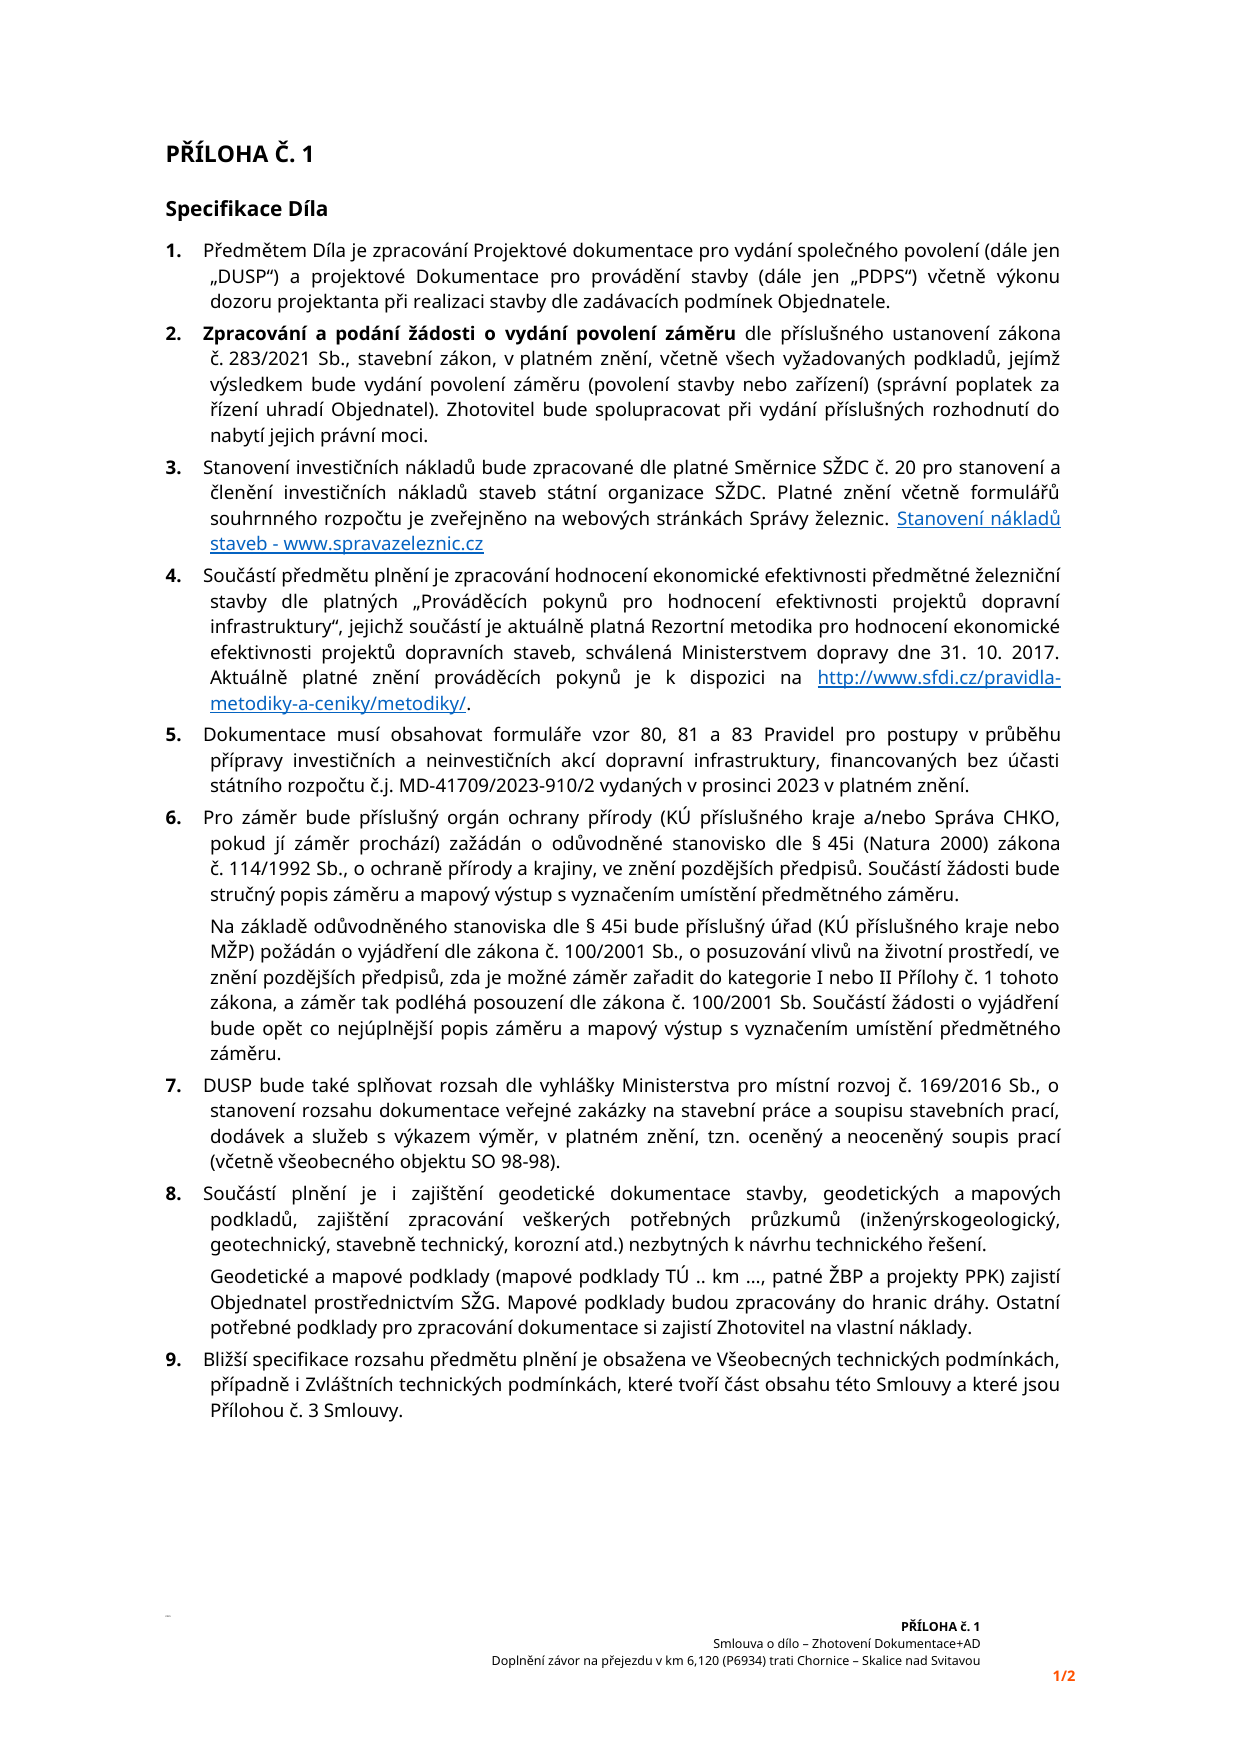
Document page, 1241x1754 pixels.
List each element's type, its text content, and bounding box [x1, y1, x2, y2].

text Na základě odůvodněného stanoviska dle § 45i bude příslušný úřad (KÚ příslušného kraje nebo MŽP) požádán o vyjádření dle zákona č. 100/2001 Sb., o posuzování vlivů na životní prostředí, ve znění pozdějších předpisů, zda je možné záměr zařadit do kategorie I nebo II Přílohy č. 1 tohoto zákona, a záměr tak podléhá posouzení dle zákona č. 100/2001 Sb. Součástí žádosti o vyjádření bude opět co nejúplnější popis záměru a mapový výstup s vyznačením umístění předmětného záměru. [210, 913, 1061, 1066]
list Předmětem Díla je zpracování Projektové dokumentace pro vydání společného povolení (dále jen „DUSP“) a projektové Dokumentace pro provádění stavby (dále jen „PDPS“) včetně výkonu dozoru projektanta při realizaci stavby dle zadávacích podmínek Objednatele. [165, 237, 1061, 314]
list Stanovení investičních nákladů bude zpracované dle platné Směrnice SŽDC č. 20 pro stanovení a členění investičních nákladů staveb státní organizace SŽDC. Platné znění včetně formulářů souhrnného rozpočtu je zveřejněno na webových stránkách Správy železnic. Stanovení nákladů staveb - www.spravazeleznic.cz [165, 454, 1061, 556]
list Pro záměr bude příslušný orgán ochrany přírody (KÚ příslušného kraje a/nebo Správa CHKO, pokud jí záměr prochází) zažádán o odůvodněné stanovisko dle § 45i (Natura 2000) zákona č. 114/1992 Sb., o ochraně přírody a krajiny, ve znění pozdějších předpisů. Součástí žádosti bude stručný popis záměru a mapový výstup s vyznačením umístění předmětného záměru. [165, 804, 1061, 907]
list Součástí plnění je i zajištění geodetické dokumentace stavby, geodetických a mapových podkladů, zajištění zpracování veškerých potřebných průzkumů (inženýrskogeologický, geotechnický, stavebně technický, korozní atd.) nezbytných k návrhu technického řešení. [165, 1181, 1061, 1257]
text Příloha č. 1 [165, 138, 1075, 170]
list Dokumentace musí obsahovat formuláře vzor 80, 81 a 83 Pravidel pro postupy v průběhu přípravy investičních a neinvestičních akcí dopravní infrastruktury, financovaných bez účasti státního rozpočtu č.j. MD-41709/2023-910/2 vydaných v prosinci 2023 v platném znění. [165, 722, 1061, 798]
list Zpracování a podání žádosti o vydání povolení záměru dle příslušného ustanovení zákona č. 283/2021 Sb., stavební zákon, v platném znění, včetně všech vyžadovaných podkladů, jejímž výsledkem bude vydání povolení záměru (povolení stavby nebo zařízení) (správní poplatek za řízení uhradí Objednatel). Zhotovitel bude spolupracovat při vydání příslušných rozhodnutí do nabytí jejich právní moci. [165, 320, 1061, 448]
list Součástí předmětu plnění je zpracování hodnocení ekonomické efektivnosti předmětné železniční stavby dle platných „Prováděcích pokynů pro hodnocení efektivnosti projektů dopravní infrastruktury“, jejichž součástí je aktuálně platná Rezortní metodika pro hodnocení ekonomické efektivnosti projektů dopravních staveb, schválená Ministerstvem dopravy dne 31. 10. 2017. Aktuálně platné znění prováděcích pokynů je k dispozici na http://www.sfdi.cz/pravidla-metodiky-a-ceniky/metodiky/. [165, 562, 1061, 716]
text Geodetické a mapové podklady (mapové podklady TÚ .. km …, patné ŽBP a projekty PPK) zajistí Objednatel prostřednictvím SŽG. Mapové podklady budou zpracovány do hranic dráhy. Ostatní potřebné podklady pro zpracování dokumentace si zajistí Zhotovitel na vlastní náklady. [210, 1263, 1061, 1340]
list Bližší specifikace rozsahu předmětu plnění je obsažena ve Všeobecných technických podmínkách, případně i Zvláštních technických podmínkách, které tvoří část obsahu této Smlouvy a které jsou Přílohou č. 3 Smlouvy. [165, 1346, 1061, 1423]
list DUSP bude také splňovat rozsah dle vyhlášky Ministerstva pro místní rozvoj č. 169/2016 Sb., o stanovení rozsahu dokumentace veřejné zakázky na stavební práce a soupisu stavebních prací, dodávek a služeb s výkazem výměr, v platném znění, tzn. oceněný a neoceněný soupis prací (včetně všeobecného objektu SO 98-98). [165, 1072, 1061, 1174]
text Specifikace Díla [165, 194, 1075, 222]
